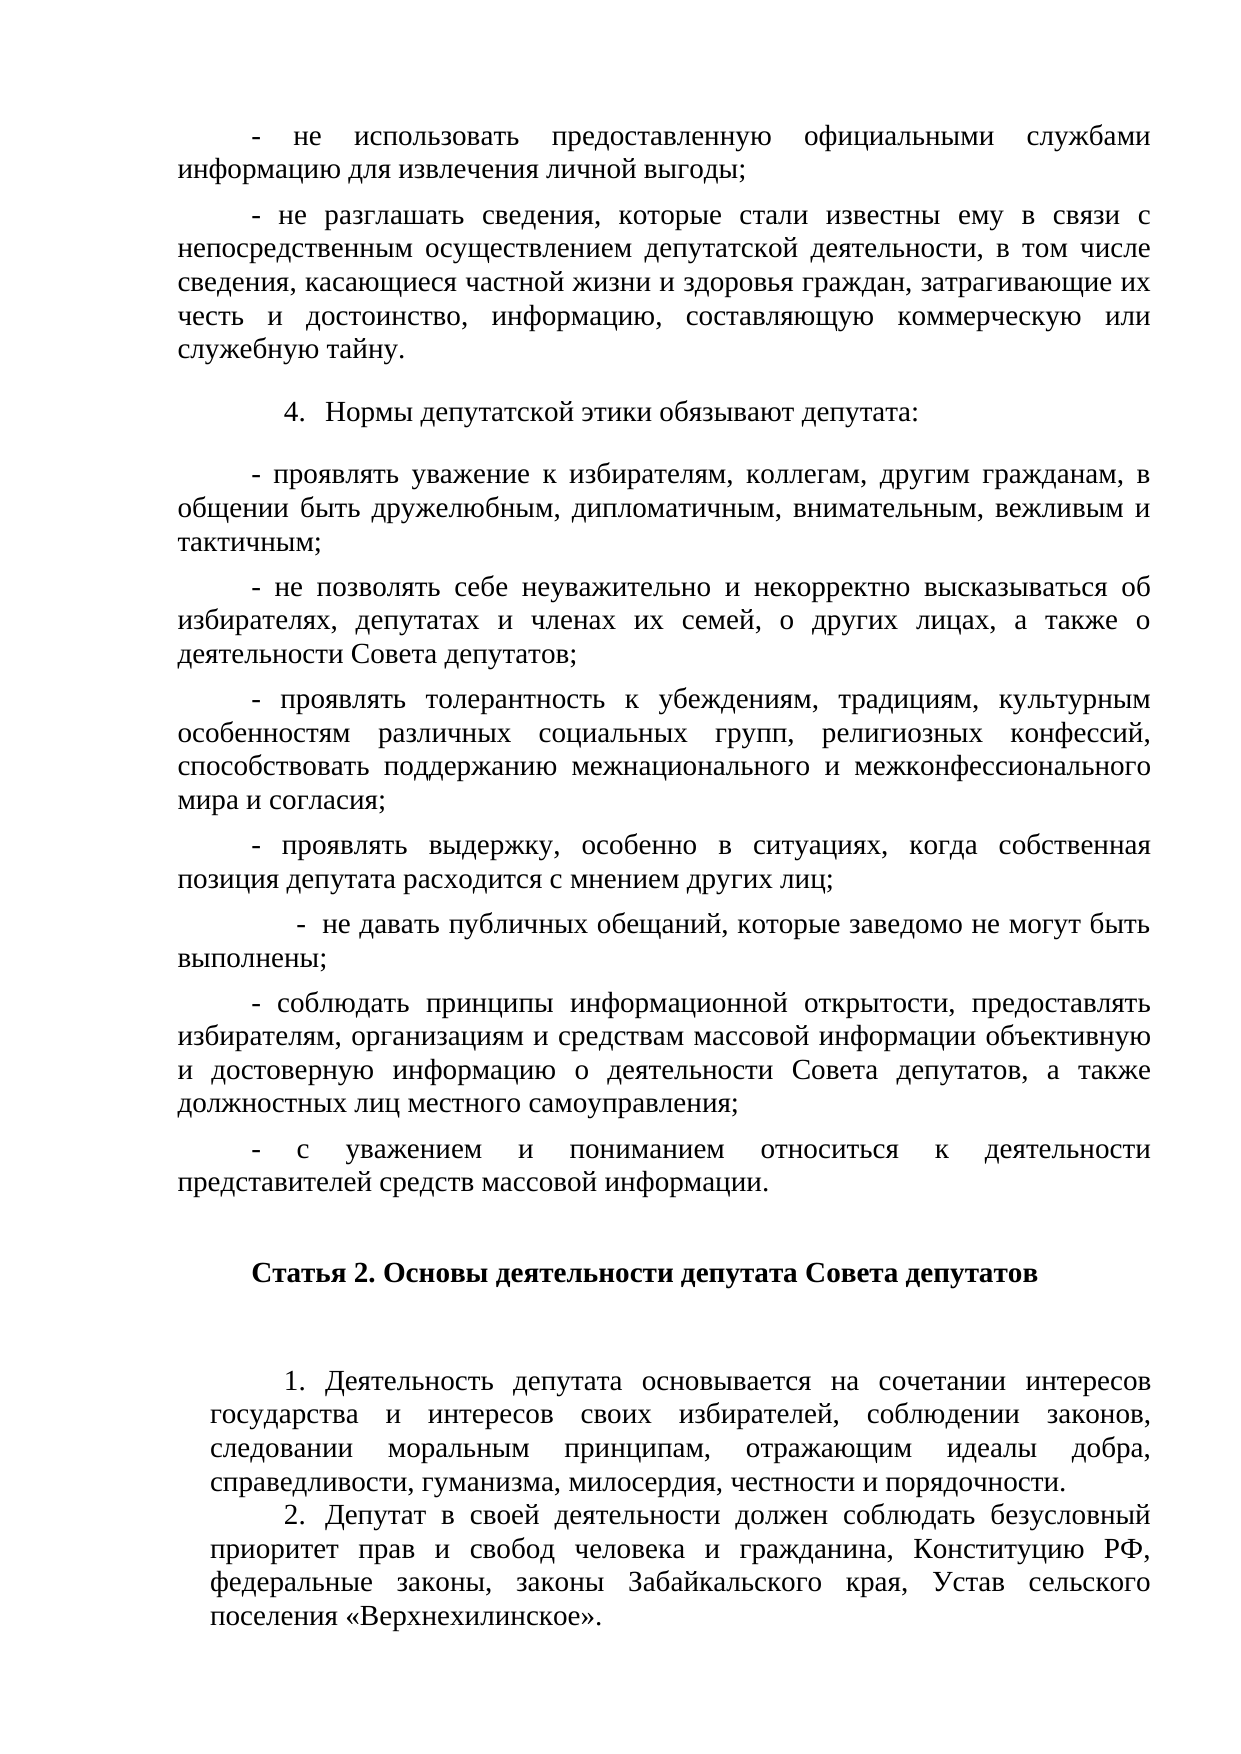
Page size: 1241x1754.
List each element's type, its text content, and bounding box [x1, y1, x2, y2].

text - не позволять себе неуважительно и некорректно высказываться об избирателях, депутатах и членах их семей, о других лицах, а также о деятельности Совета депутатов; [177, 569, 1152, 669]
text - с уважением и пониманием относиться к деятельности представителей средств массовой информации. [177, 1131, 1152, 1198]
text - проявлять выдержку, особенно в ситуациях, когда собственная позиция депутата расходится с мнением других лиц; [177, 827, 1152, 894]
text - проявлять толерантность к убеждениям, традициям, культурным особенностям различных социальных групп, религиозных конфессий, способствовать поддержанию межнационального и межконфессионального мира и согласия; [177, 681, 1152, 816]
text - проявлять уважение к избирателям, коллегам, другим гражданам, в общении быть дружелюбным, дипломатичным, внимательным, вежливым и тактичным; [177, 457, 1152, 557]
text - не использовать предоставленную официальными службами информацию для извлечения личной выгоды; [177, 118, 1152, 185]
text - не разглашать сведения, которые стали известны ему в связи с непосредственным осуществлением депутатской деятельности, в том числе сведения, касающиеся частной жизни и здоровья граждан, затрагивающие их честь и достоинство, информацию, составляющую коммерческую или служебную тайну. [177, 197, 1152, 365]
text Статья 2. Основы деятельности депутата Совета депутатов [177, 1255, 1152, 1289]
text - соблюдать принципы информационной открытости, предоставлять избирателям, организациям и средствам массовой информации объективную и достоверную информацию о деятельности Совета депутатов, а также должностных лиц местного самоуправления; [177, 985, 1152, 1119]
text - не давать публичных обещаний, которые заведомо не могут быть выполнены; [177, 906, 1152, 973]
list Депутат в своей деятельности должен соблюдать безусловный приоритет прав и свобод человека и гражданина, Конституцию РФ, федеральные законы, законы Забайкальского края, Устав сельского поселения «Верхнехилинское». [210, 1497, 1152, 1631]
list Деятельность депутата основывается на сочетании интересов государства и интересов своих избирателей, соблюдении законов, следовании моральным принципам, отражающим идеалы добра, справедливости, гуманизма, милосердия, честности и порядочности. [210, 1363, 1152, 1497]
list Нормы депутатской этики обязывают депутата: [210, 394, 1152, 427]
